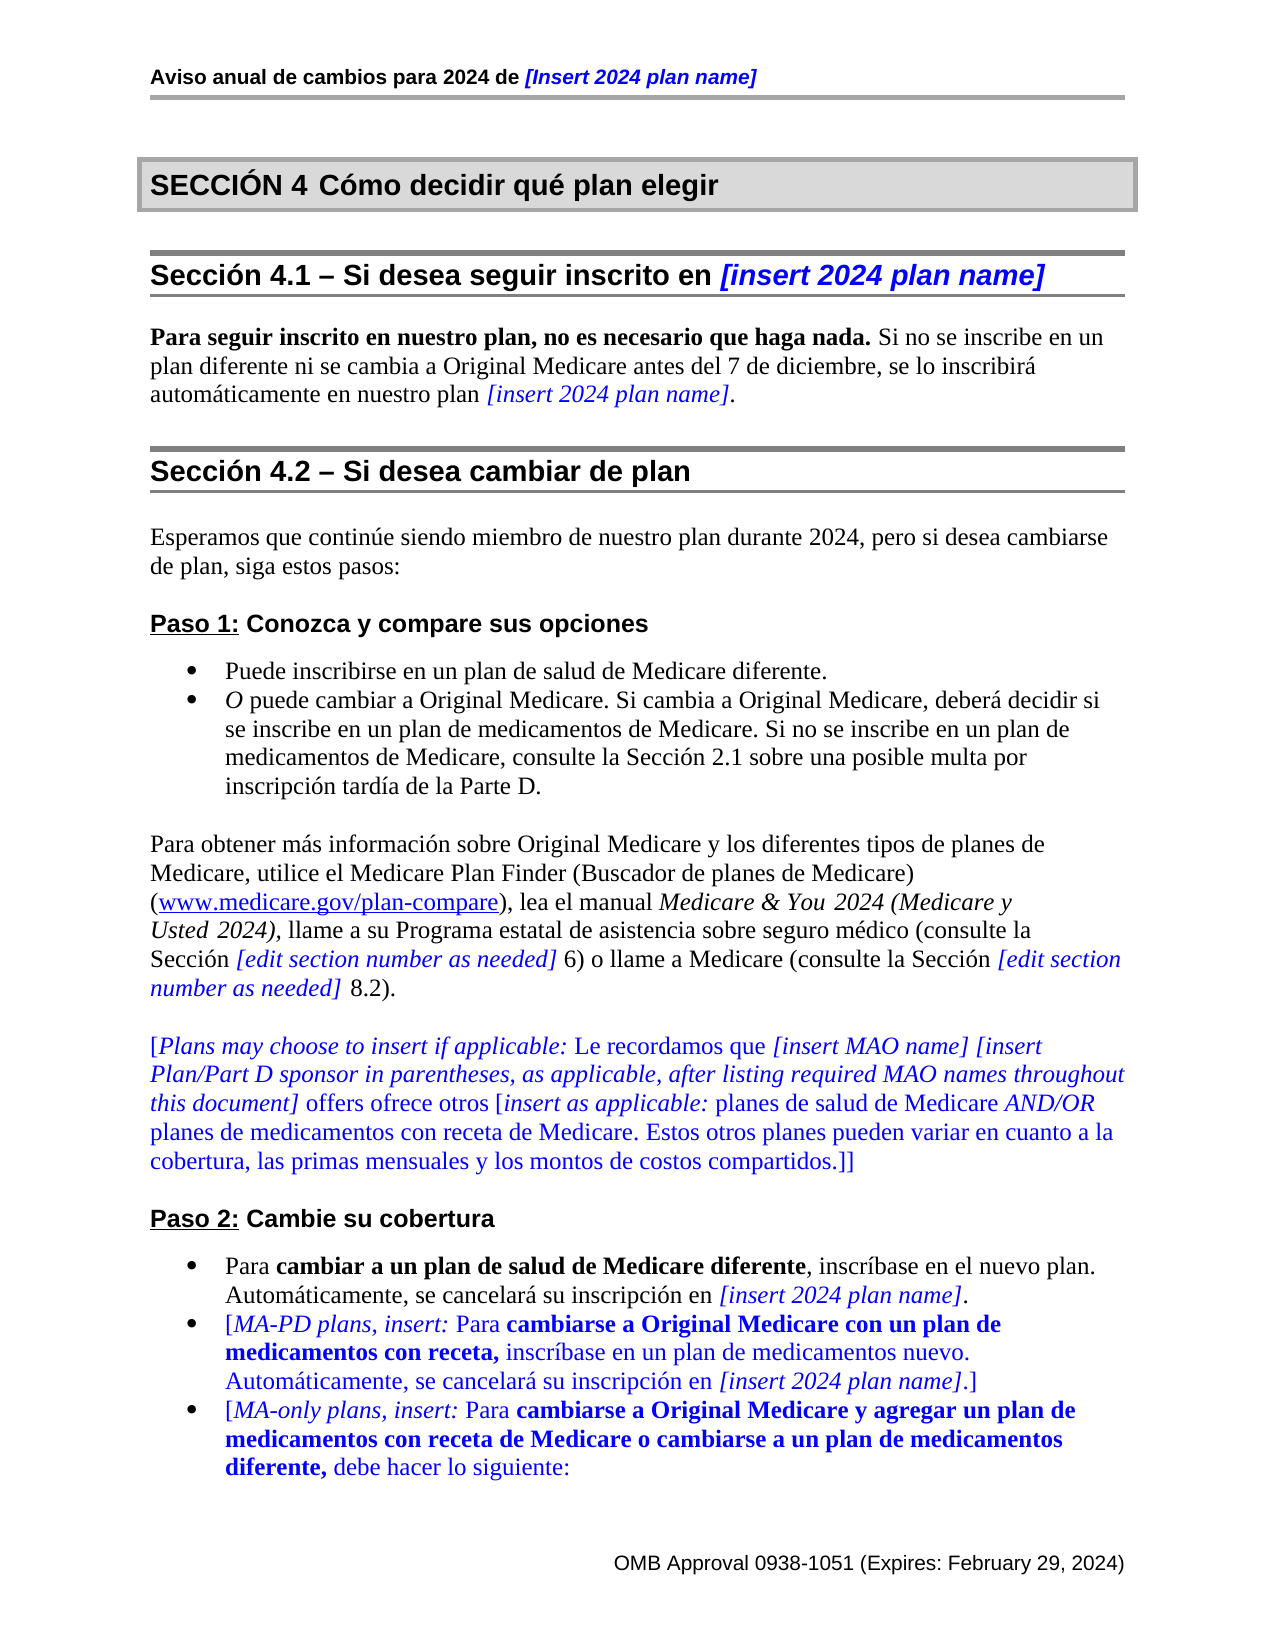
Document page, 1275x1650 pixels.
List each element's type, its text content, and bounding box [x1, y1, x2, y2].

list Puede inscribirse en un plan de salud de Medicare diferente. [187, 656, 1125, 685]
subtitle Sección 4.2 – Si desea cambiar de plan [150, 452, 1125, 490]
subtitle Paso 2: Cambie su cobertura [150, 1216, 1125, 1245]
subtitle Para seguir inscrito en nuestro plan, no es necesario que haga nada. Si no se inscribe en un plan diferente ni se cambia a Original Medicare antes del 7 de diciembre, se lo inscribirá automáticamente en nuestro plan [insert 2024 plan name]. [150, 322, 1125, 408]
subtitle SECCIÓN 4 Cómo decidir qué plan elegir [142, 162, 1133, 208]
list [MA-only plans, insert: Para cambiarse a Original Medicare y agregar un plan de medicamentos con receta de Medicare o cambiarse a un plan de medicamentos diferente, debe hacer lo siguiente: [187, 1432, 1125, 1519]
list Para cambiar a un plan de salud de Medicare diferente, inscríbase en el nuevo plan. Automáticamente, se cancelará su inscripción en [insert 2024 plan name]. [187, 1264, 1125, 1321]
list [MA-PD plans, insert: Para cambiarse a Original Medicare con un plan de medicamentos con receta, inscríbase en un plan de medicamentos nuevo. Automáticamente, se cancelará su inscripción en [insert 2024 plan name].] [187, 1334, 1125, 1420]
text Para obtener más información sobre Original Medicare y los diferentes tipos de planes de Medicare, utilice el Medicare Plan Finder (Buscador de planes de Medicare) (www.medicare.gov/plan-compare), lea el manual Medicare & You 2024 (Medicare y Usted 2024), llame a su Programa estatal de asistencia sobre seguro médico (consulte la Sección [edit section number as needed] 6) o llame a Medicare (consulte la Sección [edit section number as needed] 8.2). [150, 842, 1125, 1014]
text [Plans may choose to insert if applicable: Le recordamos que [insert MAO name] [insert Plan/Part D sponsor in parentheses, as applicable, after listing required MAO names throughout this document] offers ofrece otros [insert as applicable: planes de salud de Medicare AND/OR planes de medicamentos con receta de Medicare. Estos otros planes pueden variar en cuanto a la cobertura, las primas mensuales y los montos de costos compartidos.]] [150, 1043, 1134, 1187]
subtitle Sección 4.1 – Si desea seguir inscrito en [insert 2024 plan name] [150, 256, 1125, 294]
text Esperamos que continúe siendo miembro de nuestro plan durante 2024, pero si desea cambiarse de plan, siga estos pasos: [150, 522, 1125, 579]
list O puede cambiar a Original Medicare. Si cambia a Original Medicare, deberá decidir si se inscribe en un plan de medicamentos de Medicare. Si no se inscribe en un plan de medicamentos de Medicare, consulte la Sección 2.1 sobre una posible multa por inscripción tardía de la Parte D. [187, 697, 1125, 812]
subtitle Paso 1: Conozca y compare sus opciones [150, 609, 1125, 637]
